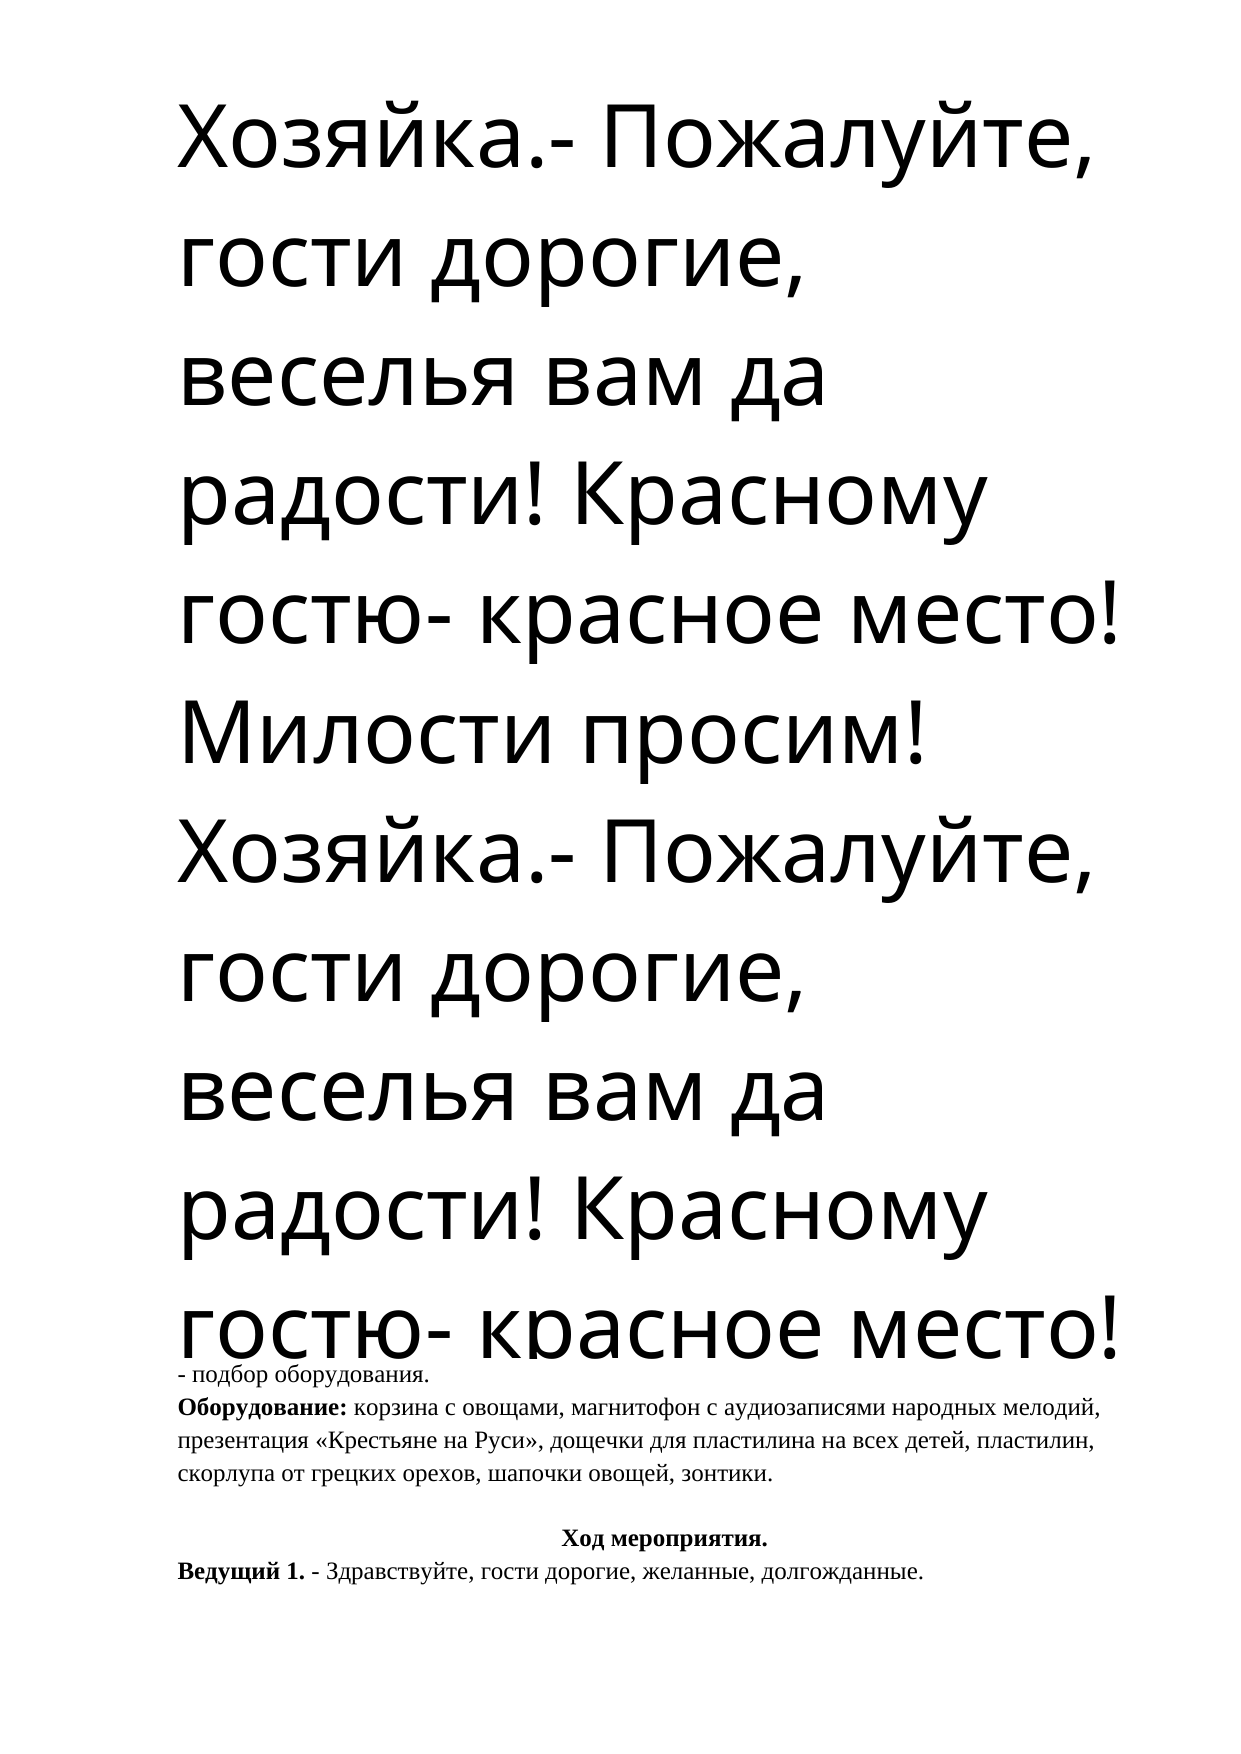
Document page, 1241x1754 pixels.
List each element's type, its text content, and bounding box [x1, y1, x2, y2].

text - подбор оборудования. [177, 1359, 1152, 1388]
text Оборудование: корзина с овощами, магнитофон с аудиозаписями народных мелодий, презентация «Крестьяне на Руси», дощечки для пластилина на всех детей, пластилин, скорлупа от грецких орехов, шапочки овощей, зонтики. [177, 1392, 1152, 1519]
text Ведущий 1. - Здравствуйте, гости дорогие, желанные, долгожданные. [326, 1556, 1152, 1585]
text Ход мероприятия. [177, 1523, 1152, 1552]
